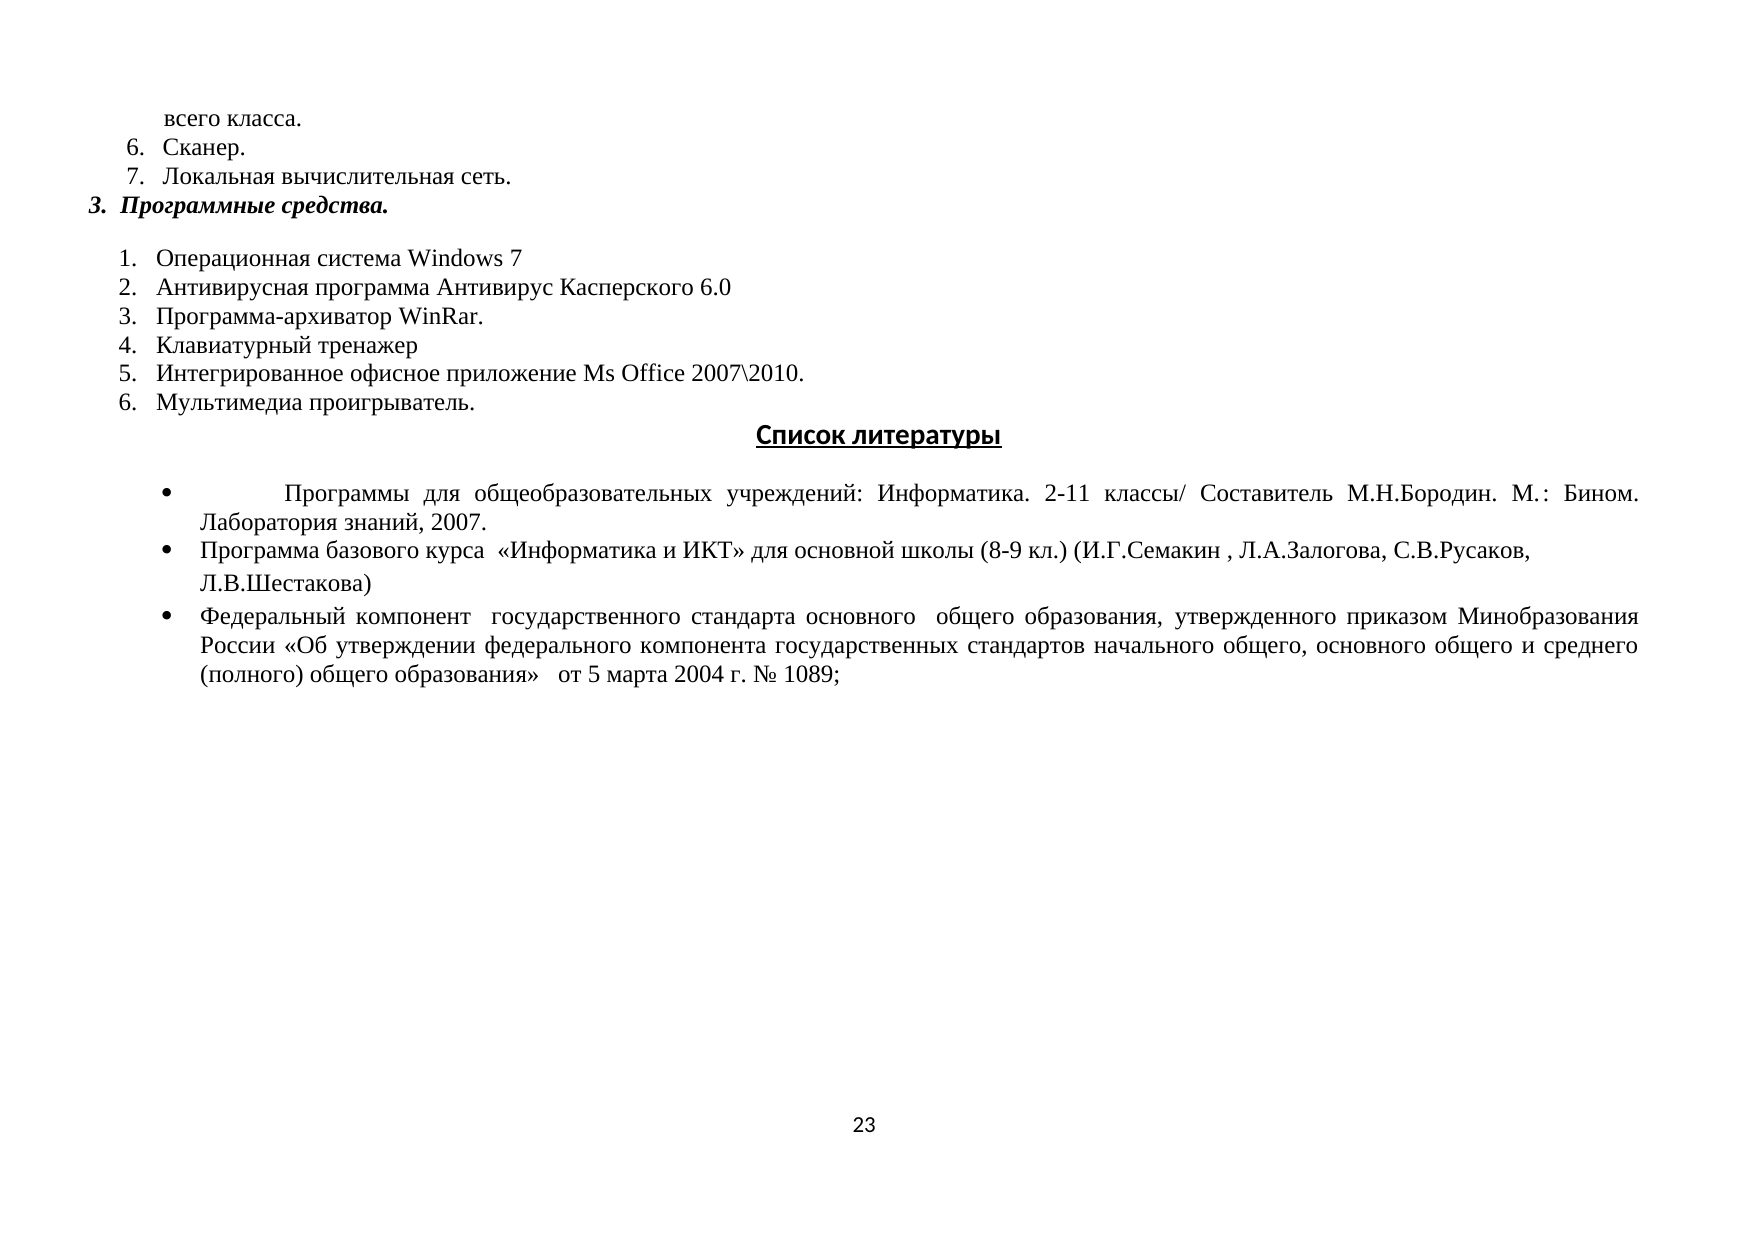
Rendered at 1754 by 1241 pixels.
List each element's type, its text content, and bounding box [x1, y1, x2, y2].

list Программы для общеобразовательных учреждений: Информатика. 2-11 классы/ Составитель М.Н.Бородин. М.: Бином. Лаборатория знаний, 2007. [162, 478, 1639, 535]
list Локальная вычислительная сеть. [126, 161, 1639, 190]
text Список литературы [118, 416, 1639, 452]
list Клавиатурный тренажер [118, 330, 1639, 358]
list Мультимедиа проигрыватель. [118, 387, 1639, 416]
list Федеральный компонент государственного стандарта основного общего образования, утвержденного приказом Минобразования России «Об утверждении федерального компонента государственных стандартов начального общего, основного общего и среднего (полного) общего образования» от 5 марта . № 1089; [162, 601, 1639, 688]
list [126, 103, 1639, 132]
text 3. Программные средства. [89, 190, 1639, 218]
list Сканер. [126, 132, 1639, 161]
list Операционная система Windows 7 [118, 243, 1639, 272]
list Интегрированное офисное приложение Мs Office 2007\2010. [118, 358, 1639, 387]
list Антивирусная программа Антивирус Касперского 6.0 [118, 272, 1639, 301]
list Программа базового курса «Информатика и ИКТ» для основной школы (8-9 кл.) (И.Г.Семакин , Л.А.Залогова, С.В.Русаков, Л.В.Шестакова) [162, 535, 1639, 597]
list Программа-архиватор WinRar. [118, 301, 1639, 330]
